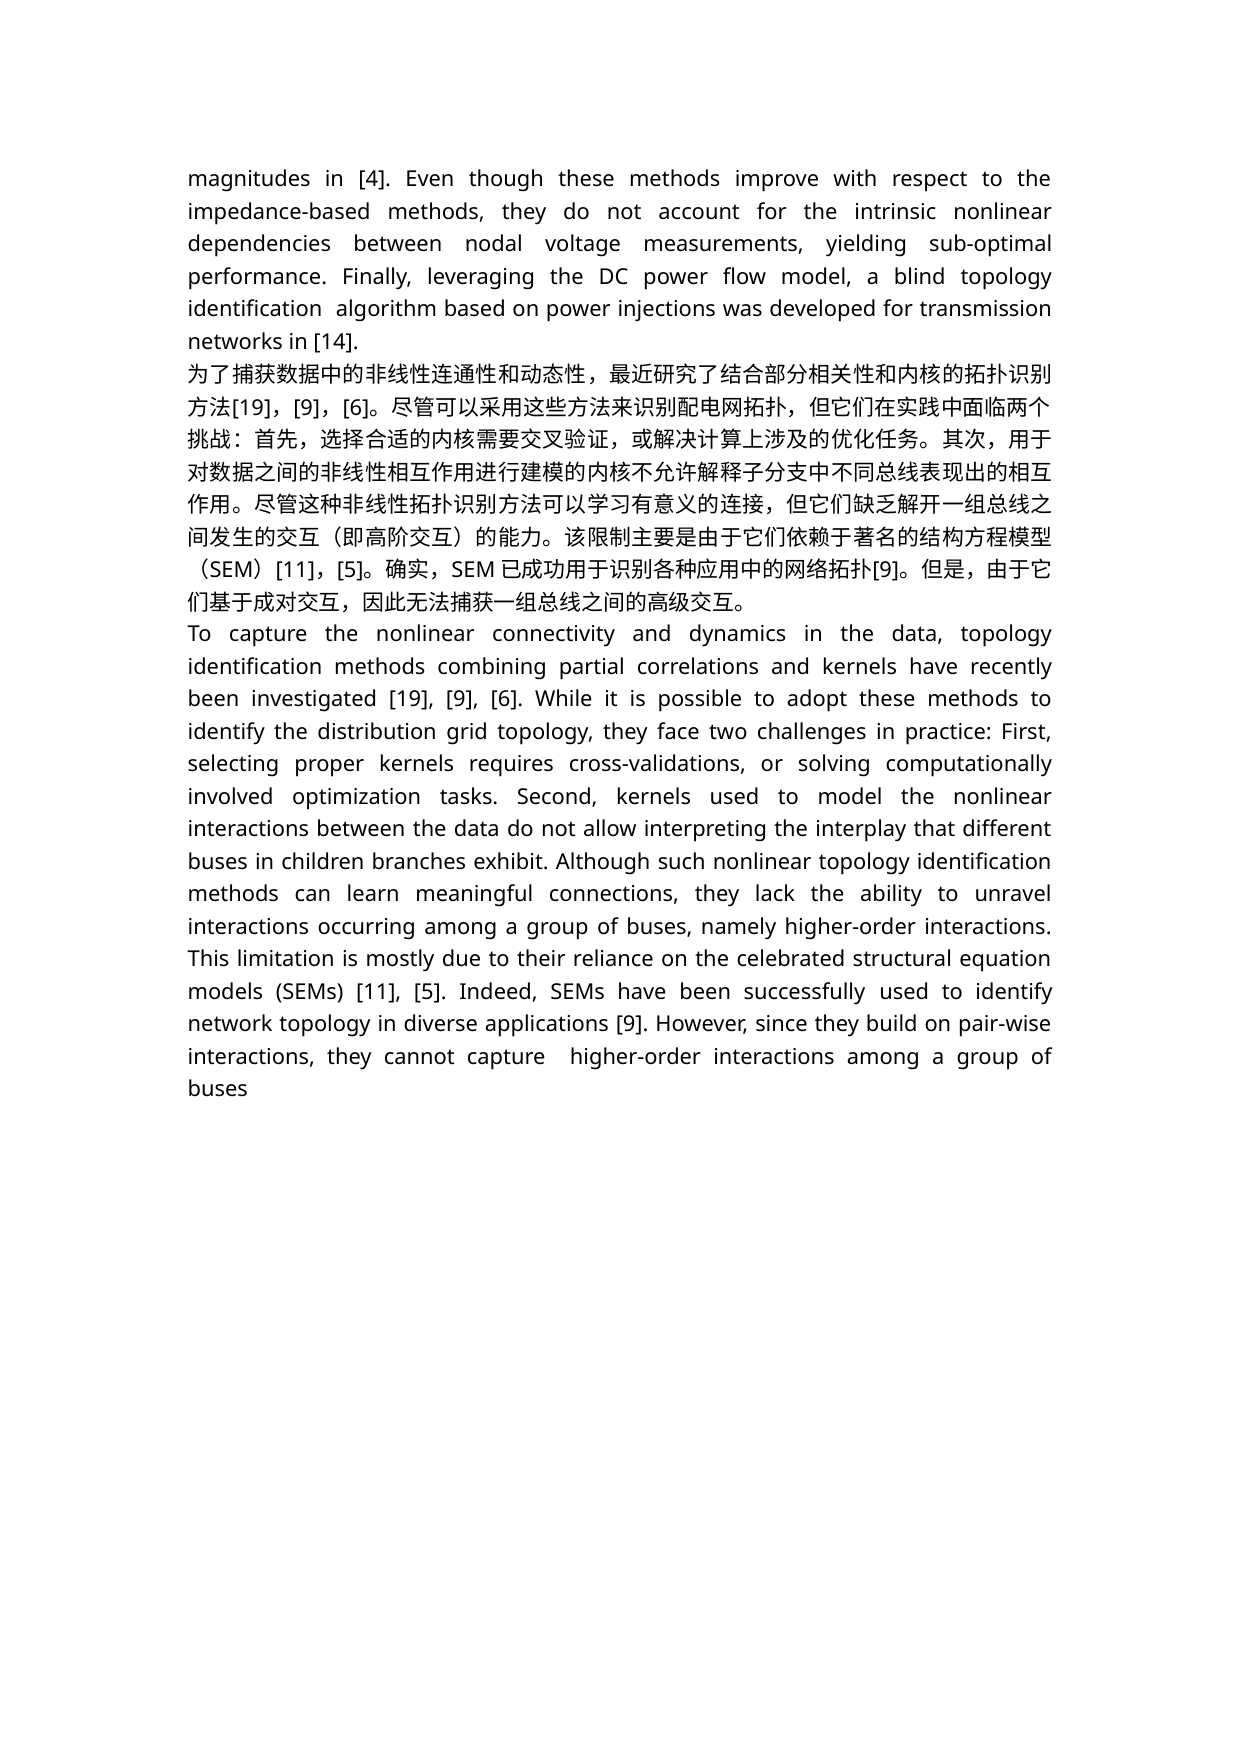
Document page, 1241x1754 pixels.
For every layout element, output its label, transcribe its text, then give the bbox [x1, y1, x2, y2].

text To capture the nonlinear connectivity and dynamics in the data, topology identification methods combining partial correlations and kernels have recently been investigated [19], [9], [6]. While it is possible to adopt these methods to identify the distribution grid topology, they face two challenges in practice: First, selecting proper kernels requires cross-validations, or solving computationally involved optimization tasks. Second, kernels used to model the nonlinear interactions between the data do not allow interpreting the interplay that different buses in children branches exhibit. Although such nonlinear topology identification methods can learn meaningful connections, they lack the ability to unravel interactions occurring among a group of buses, namely higher-order interactions. This limitation is mostly due to their reliance on the celebrated structural equation models (SEMs) [11], [5]. Indeed, SEMs have been successfully used to identify network topology in diverse applications [9]. However, since they build on pair-wise interactions, they cannot capture higher-order interactions among a group of buses [187, 617, 1053, 1104]
text 为了捕获数据中的非线性连通性和动态性，最近研究了结合部分相关性和内核的拓扑识别方法[19]，[9]，[6]。尽管可以采用这些方法来识别配电网拓扑，但它们在实践中面临两个挑战：首先，选择合适的内核需要交叉验证，或解决计算上涉及的优化任务。其次，用于对数据之间的非线性相互作用进行建模的内核不允许解释子分支中不同总线表现出的相互作用。尽管这种非线性拓扑识别方法可以学习有意义的连接，但它们缺乏解开一组总线之间发生的交互（即高阶交互）的能力。该限制主要是由于它们依赖于著名的结构方程模型（SEM）[11]，[5]。确实，SEM已成功用于识别各种应用中的网络拓扑[9]。但是，由于它们基于成对交互，因此无法捕获一组总线之间的高级交互。 [187, 357, 1053, 617]
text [187, 162, 1053, 357]
